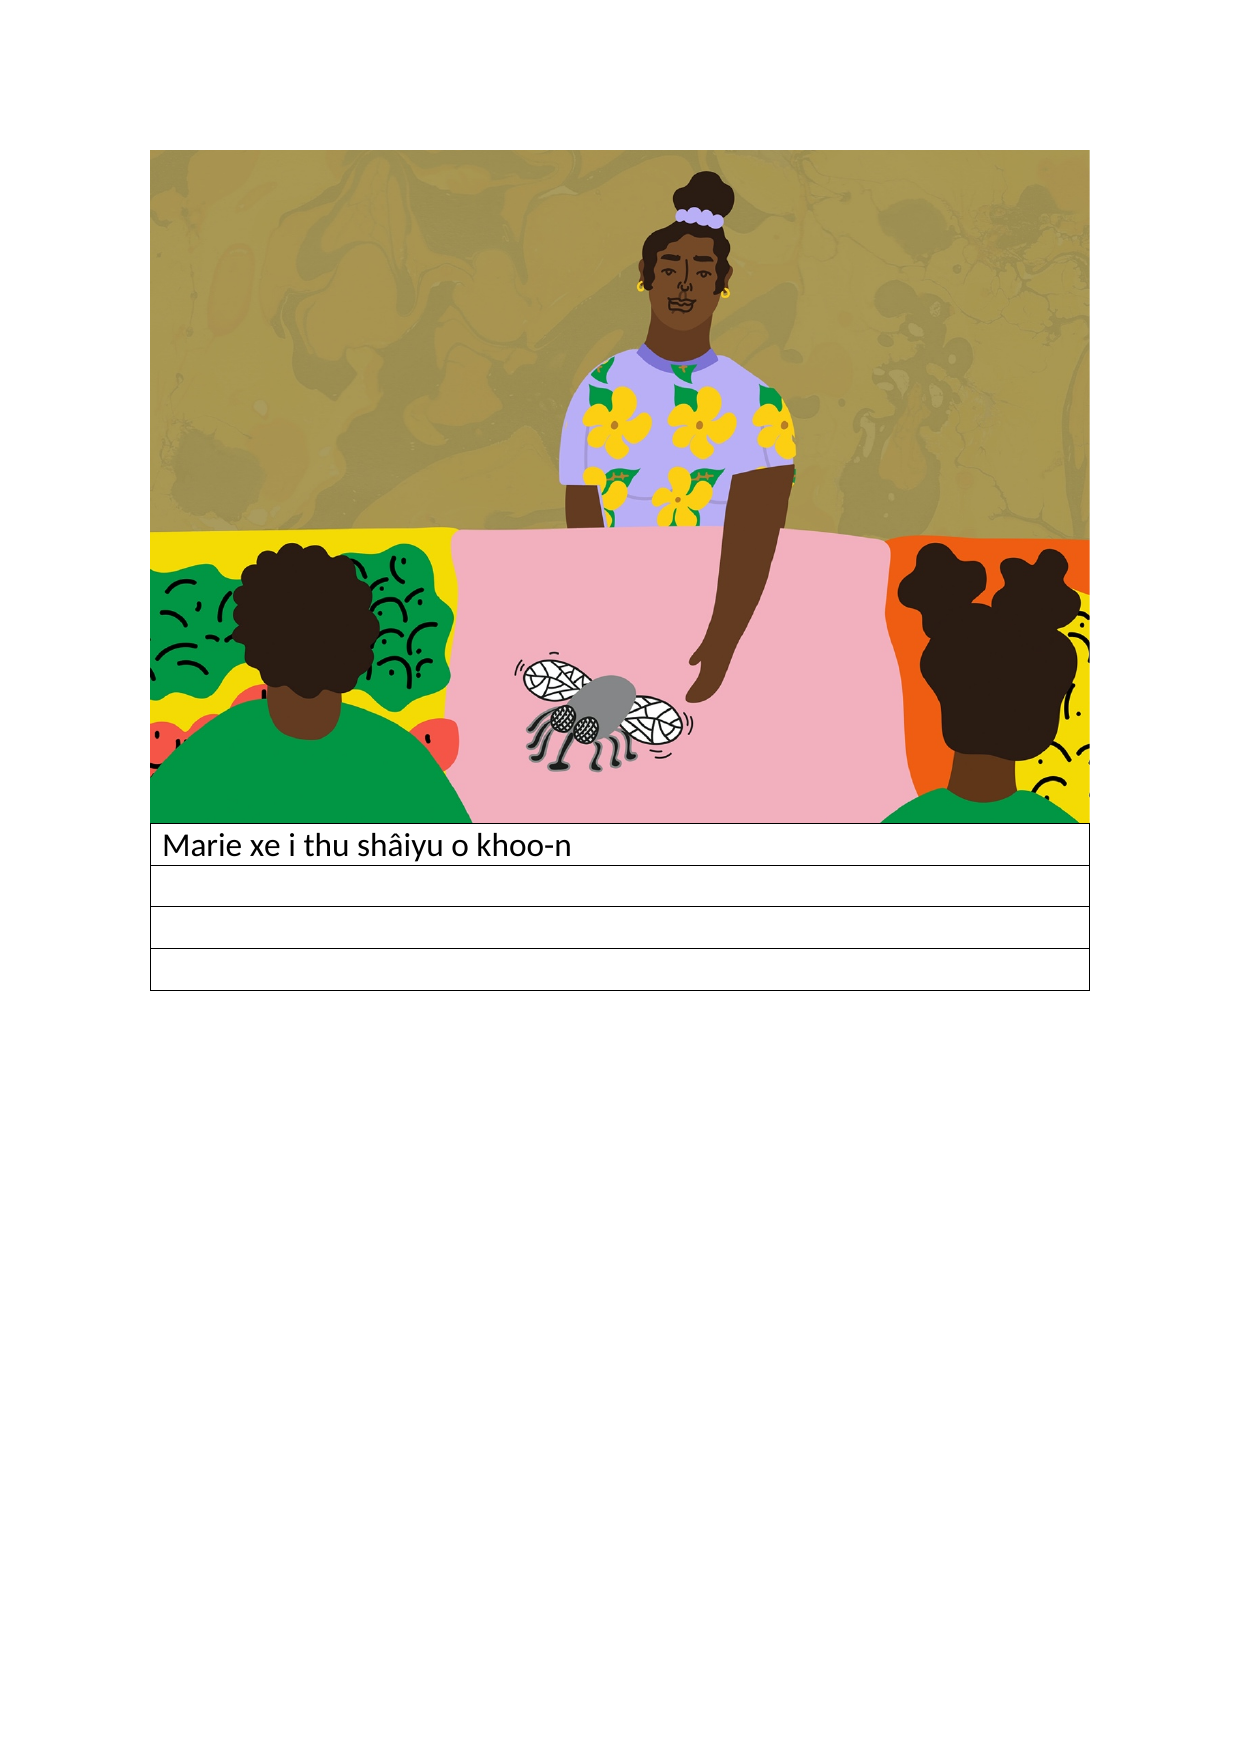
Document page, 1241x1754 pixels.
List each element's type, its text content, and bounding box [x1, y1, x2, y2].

picture [150, 150, 1090, 823]
table_cell [151, 866, 1089, 906]
table_cell [151, 907, 1089, 948]
table_cell [151, 949, 1089, 990]
table_header Marie xe i thu shâiyu o khoo-n [151, 824, 1089, 864]
